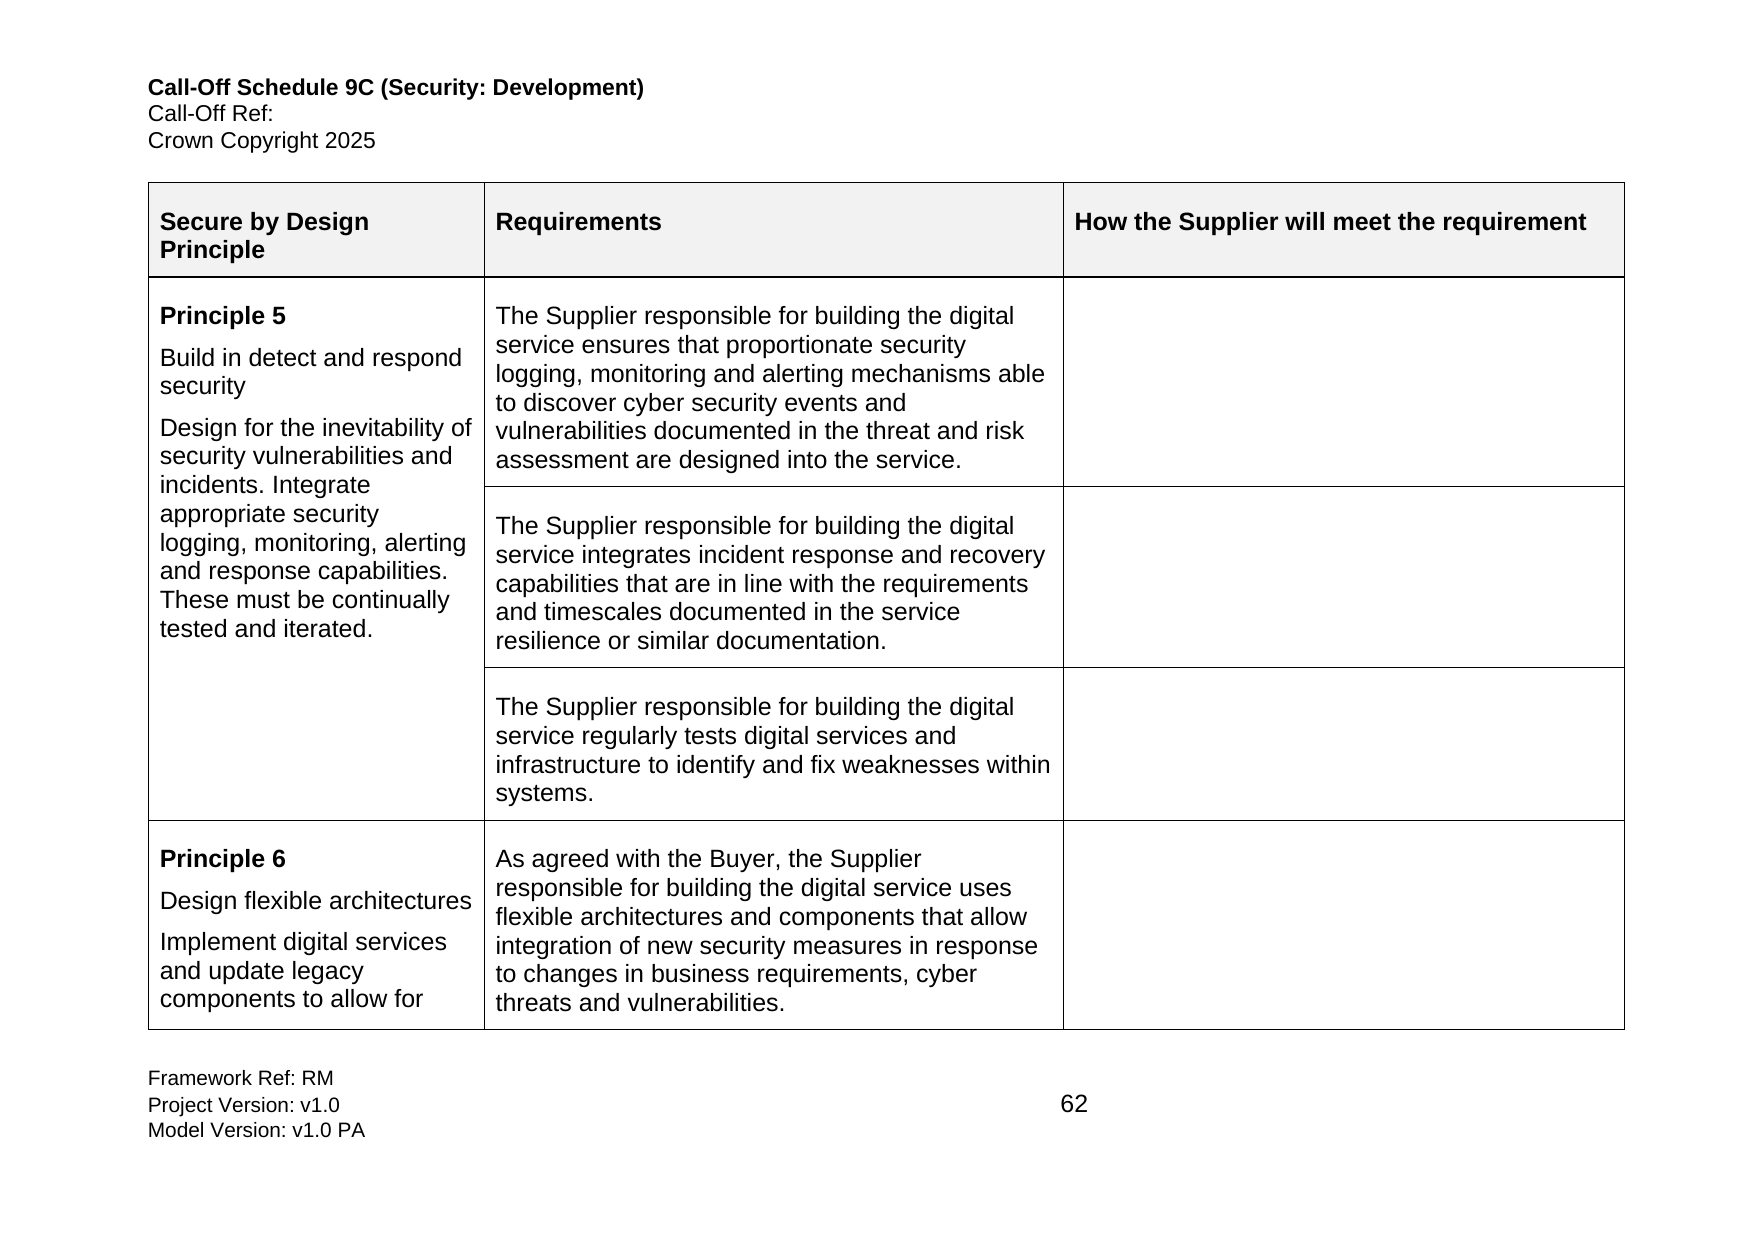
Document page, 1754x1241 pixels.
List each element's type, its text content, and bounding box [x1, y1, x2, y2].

table_cell The Supplier responsible for building the digital service regularly tests digital services and infrastructure to identify and fix weaknesses within systems. [485, 668, 1063, 819]
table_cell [149, 821, 484, 1029]
table_header Secure by Design Principle [149, 183, 484, 276]
table_cell [1064, 668, 1624, 819]
table_cell [1064, 278, 1624, 486]
table_cell The Supplier responsible for building the digital service ensures that proportionate security logging, monitoring and alerting mechanisms able to discover cyber security events and vulnerabilities documented in the threat and risk assessment are designed into the service. [485, 278, 1063, 486]
table_cell The Supplier responsible for building the digital service integrates incident response and recovery capabilities that are in line with the requirements and timescales documented in the service resilience or similar documentation. [485, 487, 1063, 667]
table_cell [1064, 821, 1624, 1029]
table_cell As agreed with the Buyer, the Supplier responsible for building the digital service uses flexible architectures and components that allow integration of new security measures in response to changes in business requirements, cyber threats and vulnerabilities. [485, 821, 1063, 1029]
table_header How the Supplier will meet the requirement [1064, 183, 1624, 276]
table_cell [1064, 487, 1624, 667]
table_header Requirements [485, 183, 1063, 276]
table_cell Principle 5 Build in detect and respond security Design for the inevitability of security vulnerabilities and incidents. Integrate appropriate security logging, monitoring, alerting and response capabilities. These must be continually tested and iterated. [149, 278, 484, 819]
